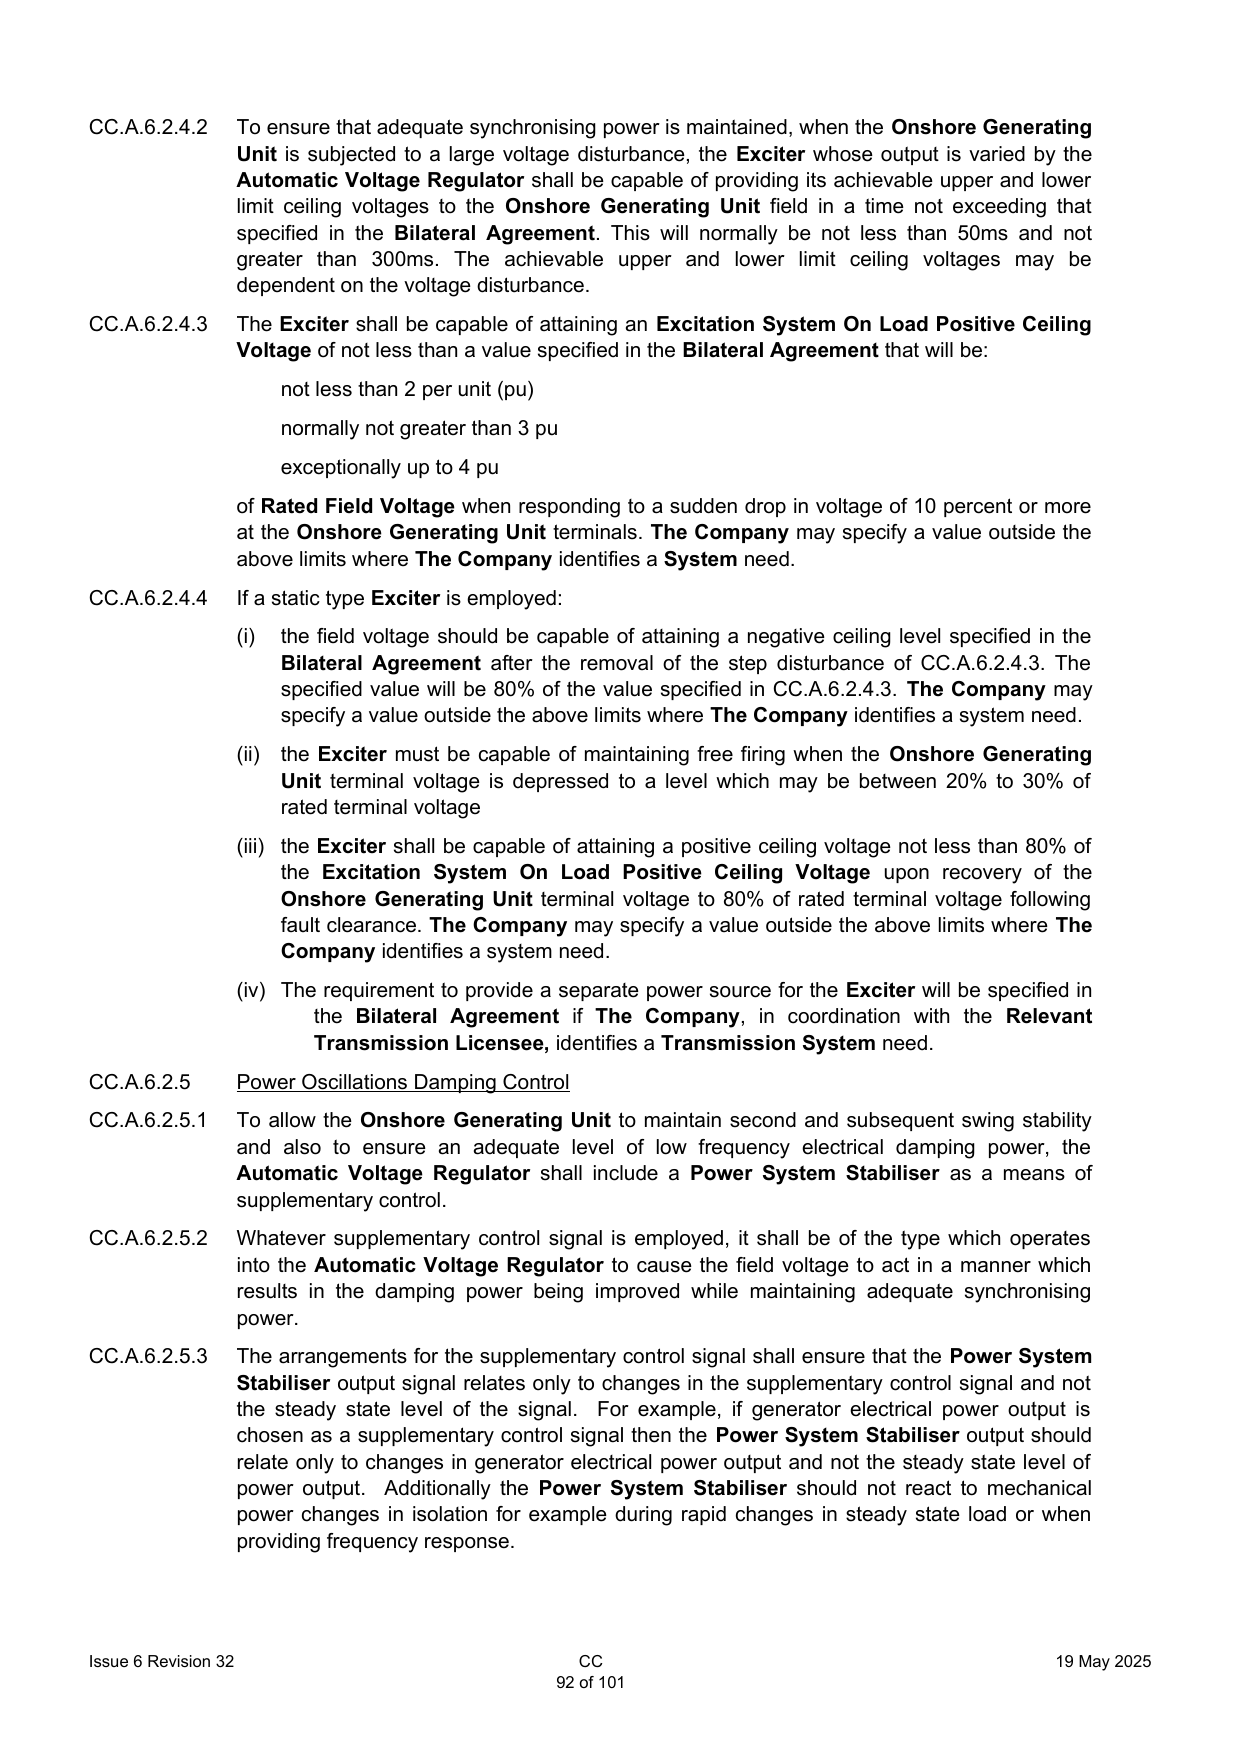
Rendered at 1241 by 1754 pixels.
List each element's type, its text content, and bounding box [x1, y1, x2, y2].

text exceptionally up to 4 pu [236, 455, 1092, 479]
text normally not greater than 3 pu [236, 416, 1092, 440]
text CC.A.6.2.5 Power Oscillations Damping Control [89, 1069, 1092, 1093]
text (iii) the Exciter shall be capable of attaining a positive ceiling voltage not less than 80% of the Excitation System On Load Positive Ceiling Voltage upon recovery of the Onshore Generating Unit terminal voltage to 80% of rated terminal voltage following fault clearance. The Company may specify a value outside the above limits where The Company identifies a system need. [236, 834, 1092, 963]
text of Rated Field Voltage when responding to a sudden drop in voltage of 10 percent or more at the Onshore Generating Unit terminals. The Company may specify a value outside the above limits where The Company identifies a System need. [89, 494, 1092, 570]
text (i) the field voltage should be capable of attaining a negative ceiling level specified in the Bilateral Agreement after the removal of the step disturbance of CC.A.6.2.4.3. The specified value will be 80% of the value specified in CC.A.6.2.4.3. The Company may specify a value outside the above limits where The Company identifies a system need. [236, 624, 1092, 727]
text (iv) The requirement to provide a separate power source for the Exciter will be specified in the Bilateral Agreement if The Company, in coordination with the Relevant Transmission Licensee, identifies a Transmission System need. [236, 978, 1092, 1054]
text CC.A.6.2.5.2 Whatever supplementary control signal is employed, it shall be of the type which operates into the Automatic Voltage Regulator to cause the field voltage to act in a manner which results in the damping power being improved while maintaining adequate synchronising power. [89, 1226, 1092, 1329]
text not less than 2 per unit (pu) [236, 377, 1092, 401]
text CC.A.6.2.4.4 If a static type Exciter is employed: [89, 585, 1092, 609]
text CC.A.6.2.5.3 The arrangements for the supplementary control signal shall ensure that the Power System Stabiliser output signal relates only to changes in the supplementary control signal and not the steady state level of the signal. For example, if generator electrical power output is chosen as a supplementary control signal then the Power System Stabiliser output should relate only to changes in generator electrical power output and not the steady state level of power output. Additionally the Power System Stabiliser should not react to mechanical power changes in isolation for example during rapid changes in steady state load or when providing frequency response. [89, 1344, 1092, 1553]
text CC.A.6.2.4.2 To ensure that adequate synchronising power is maintained, when the Onshore Generating Unit is subjected to a large voltage disturbance, the Exciter whose output is varied by the Automatic Voltage Regulator shall be capable of providing its achievable upper and lower limit ceiling voltages to the Onshore Generating Unit field in a time not exceeding that specified in the Bilateral Agreement. This will normally be not less than 50ms and not greater than 300ms. The achievable upper and lower limit ceiling voltages may be dependent on the voltage disturbance. [89, 115, 1092, 297]
text CC.A.6.2.5.1 To allow the Onshore Generating Unit to maintain second and subsequent swing stability and also to ensure an adequate level of low frequency electrical damping power, the Automatic Voltage Regulator shall include a Power System Stabiliser as a means of supplementary control. [89, 1108, 1092, 1211]
text CC.A.6.2.4.3 The Exciter shall be capable of attaining an Excitation System On Load Positive Ceiling Voltage of not less than a value specified in the Bilateral Agreement that will be: [89, 312, 1092, 362]
text (ii) the Exciter must be capable of maintaining free firing when the Onshore Generating Unit terminal voltage is depressed to a level which may be between 20% to 30% of rated terminal voltage [236, 742, 1092, 819]
